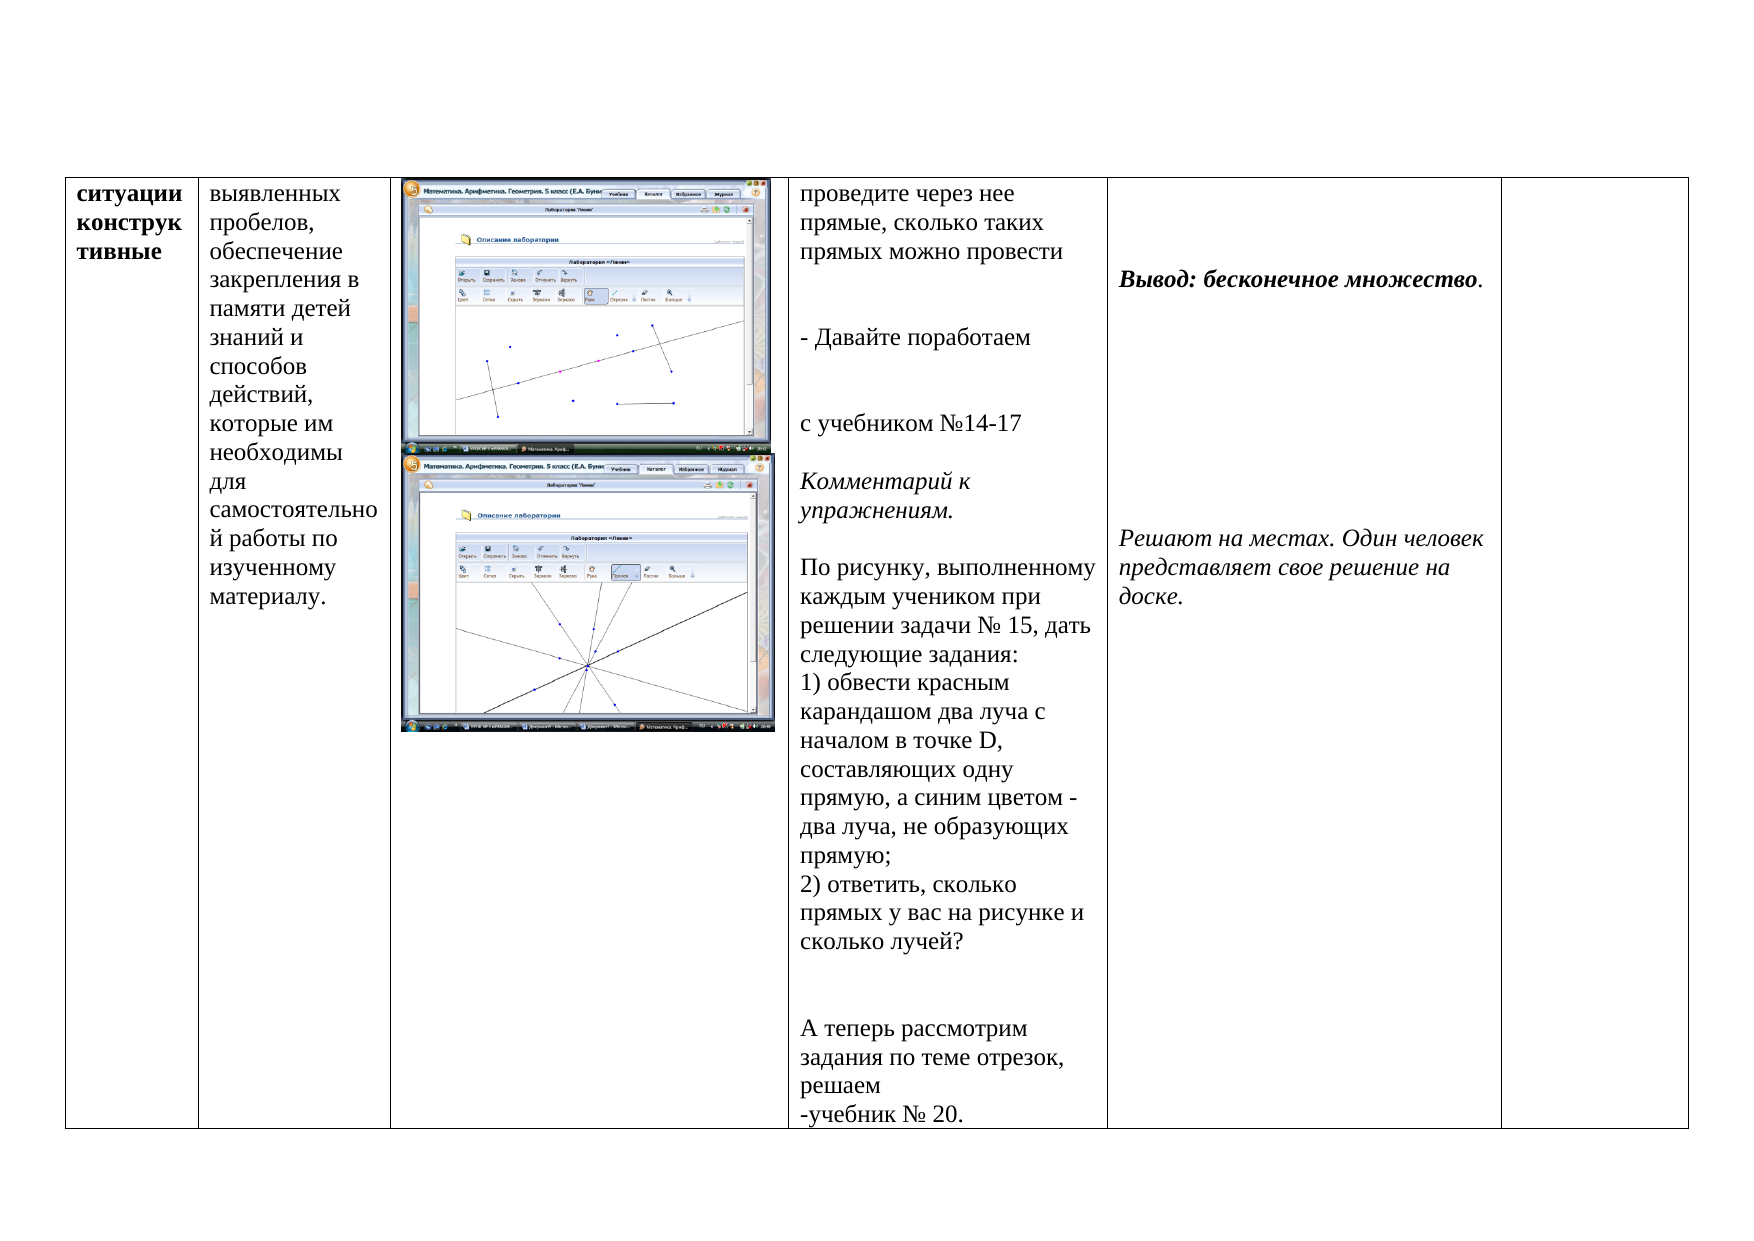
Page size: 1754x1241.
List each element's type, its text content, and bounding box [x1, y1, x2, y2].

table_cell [66, 178, 198, 1128]
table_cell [199, 178, 390, 1128]
picture [401, 178, 775, 732]
table_cell [1502, 178, 1688, 1128]
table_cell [789, 178, 1107, 1128]
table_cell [1108, 178, 1501, 1128]
table_cell На доске: [391, 178, 788, 1128]
